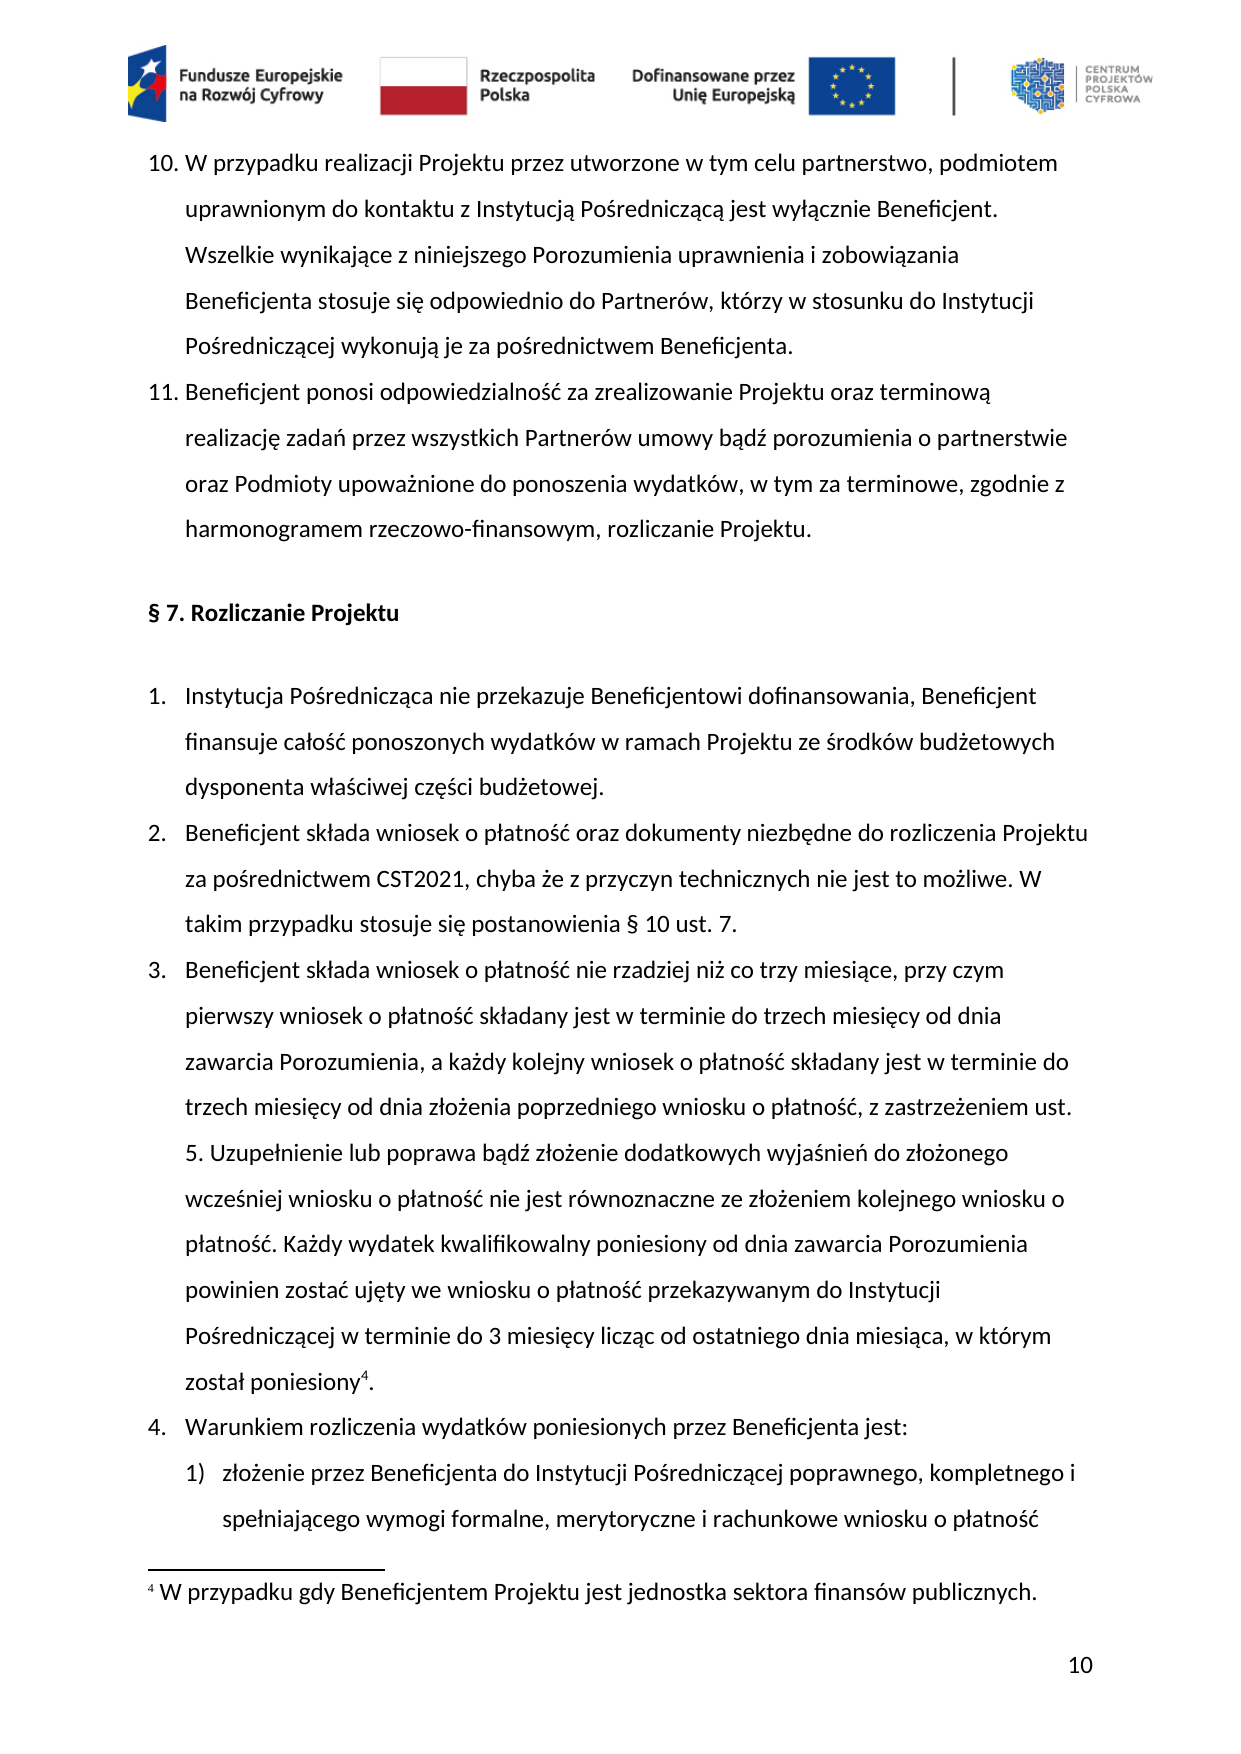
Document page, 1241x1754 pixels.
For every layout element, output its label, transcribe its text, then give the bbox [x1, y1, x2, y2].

list Beneficjent składa wniosek o płatność oraz dokumenty niezbędne do rozliczenia Projektu za pośrednictwem CST2021, chyba że z przyczyn technicznych nie jest to możliwe. W takim przypadku stosuje się postanowienia § 10 ust. 7. [148, 817, 1093, 939]
list Beneficjent ponosi odpowiedzialność za zrealizowanie Projektu oraz terminową realizację zadań przez wszystkich Partnerów umowy bądź porozumienia o partnerstwie oraz Podmioty upoważnione do ponoszenia wydatków, w tym za terminowe, zgodnie z harmonogramem rzeczowo-finansowym, rozliczanie Projektu. [148, 376, 1093, 544]
subtitle § 7. Rozliczanie Projektu [148, 597, 1093, 627]
list Instytucja Pośrednicząca nie przekazuje Beneficjentowi dofinansowania, Beneficjent finansuje całość ponoszonych wydatków w ramach Projektu ze środków budżetowych dysponenta właściwej części budżetowej. [148, 680, 1093, 802]
list Beneficjent składa wniosek o płatność nie rzadziej niż co trzy miesiące, przy czym pierwszy wniosek o płatność składany jest w terminie do trzech miesięcy od dnia zawarcia Porozumienia, a każdy kolejny wniosek o płatność składany jest w terminie do trzech miesięcy od dnia złożenia poprzedniego wniosku o płatność, z zastrzeżeniem ust. 5. Uzupełnienie lub poprawa bądź złożenie dodatkowych wyjaśnień do złożonego wcześniej wniosku o płatność nie jest równoznaczne ze złożeniem kolejnego wniosku o płatność. Każdy wydatek kwalifikowalny poniesiony od dnia zawarcia Porozumienia powinien zostać ujęty we wniosku o płatność przekazywanym do Instytucji Pośredniczącej w terminie do 3 miesięcy licząc od ostatniego dnia miesiąca, w którym został poniesiony. [148, 954, 1093, 1396]
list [185, 1457, 1093, 1533]
list W przypadku realizacji Projektu przez utworzone w tym celu partnerstwo, podmiotem uprawnionym do kontaktu z Instytucją Pośredniczącą jest wyłącznie Beneficjent. Wszelkie wynikające z niniejszego Porozumienia uprawnienia i zobowiązania Beneficjenta stosuje się odpowiednio do Partnerów, którzy w stosunku do Instytucji Pośredniczącej wykonują je za pośrednictwem Beneficjenta. [148, 148, 1093, 361]
picture [128, 45, 1153, 122]
list Warunkiem rozliczenia wydatków poniesionych przez Beneficjenta jest: [148, 1412, 1093, 1442]
